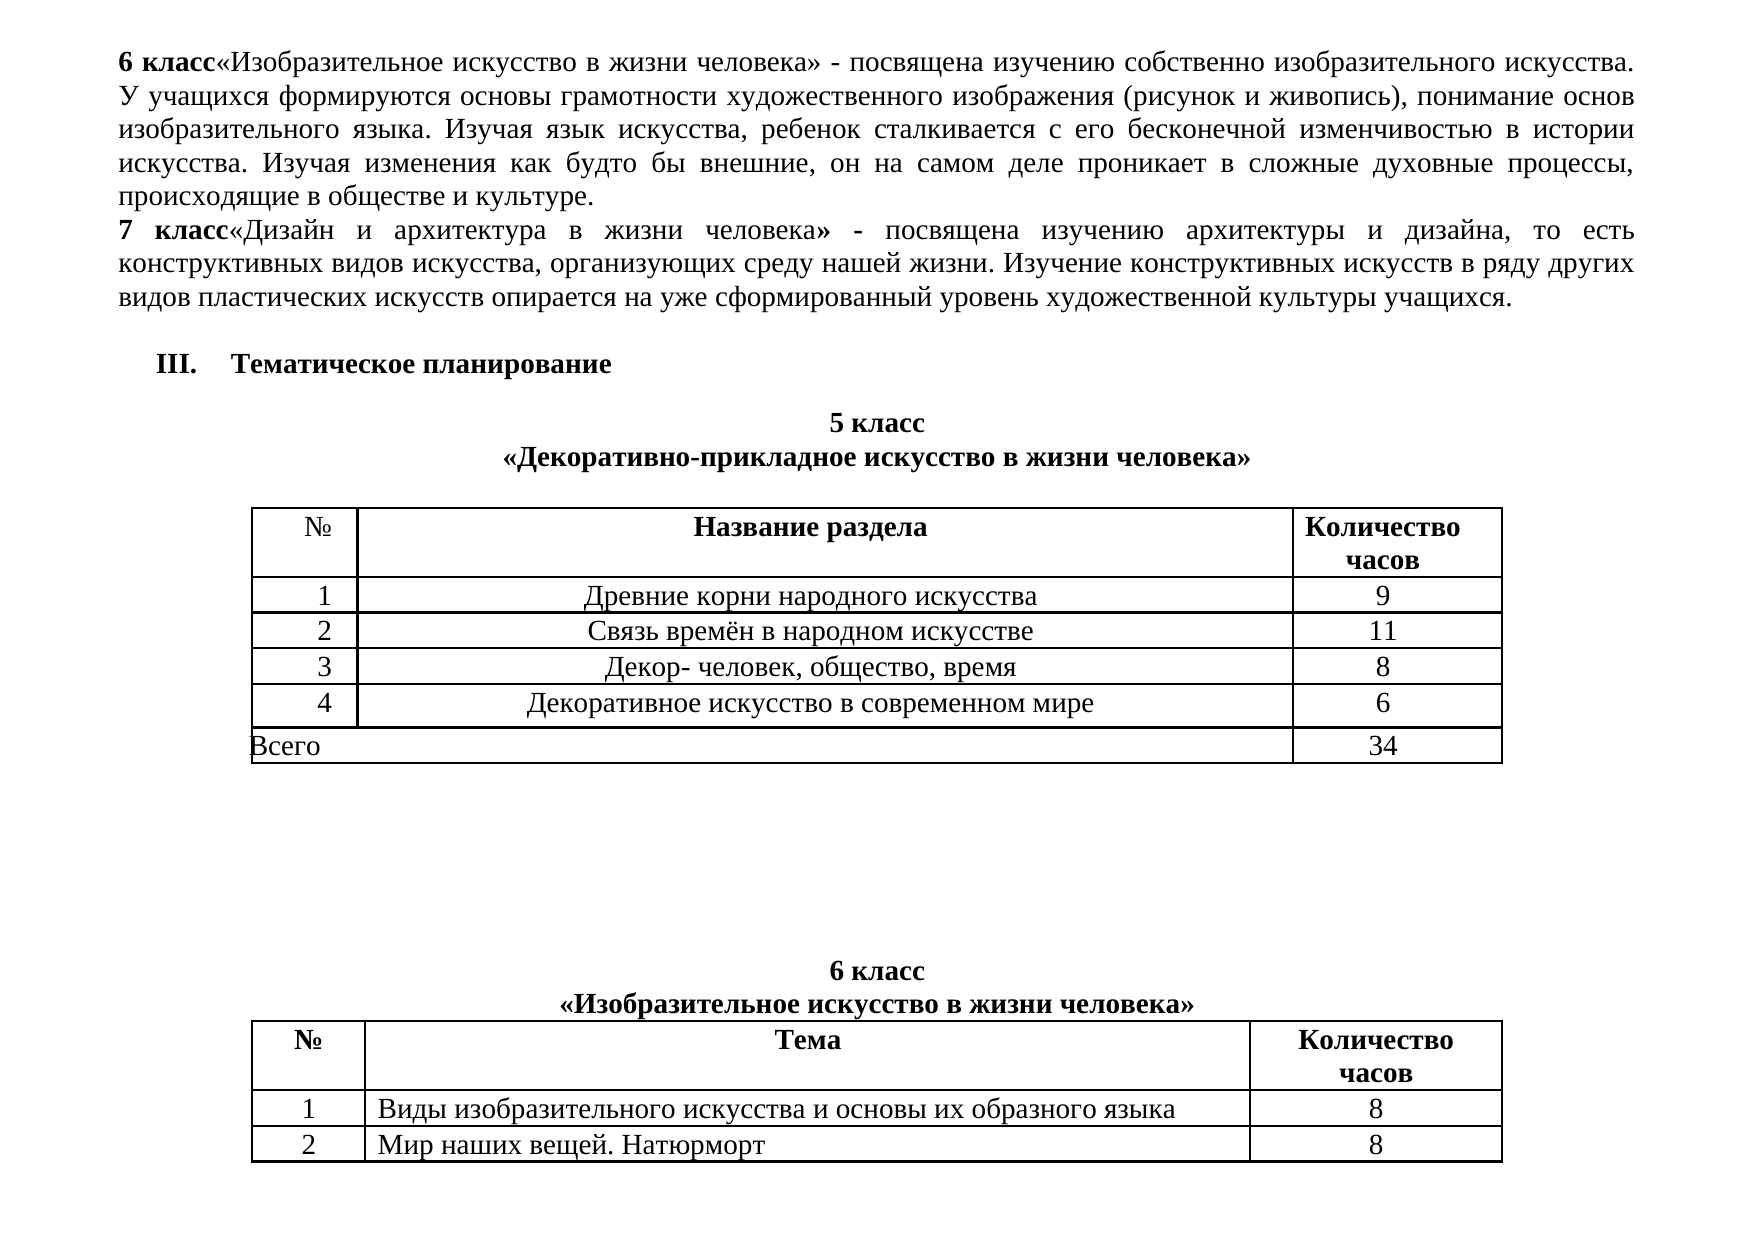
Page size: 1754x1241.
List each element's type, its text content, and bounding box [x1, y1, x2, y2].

text «Изобразительное искусство в жизни человека» [118, 986, 1636, 1020]
list Тематическое планирование [156, 346, 1636, 380]
table_cell Мир наших вещей. Натюрморт [366, 1127, 1249, 1160]
table_cell 2 [253, 1127, 364, 1160]
table_header № [253, 509, 356, 576]
table_cell 8 [1251, 1127, 1501, 1160]
text 7 класс«Дизайн и архитектура в жизни человека» - посвящена изучению архитектуры и дизайна, то есть конструктивных видов искусства, организующих среду нашей жизни. Изучение конструктивных искусств в ряду других видов пластических искусств опирается на уже сформированный уровень художественной культуры учащихся. [118, 212, 1636, 313]
table_cell Связь времён в народном искусстве [359, 614, 1292, 647]
table_cell 34 [1294, 729, 1501, 762]
text 5 класс [118, 406, 1636, 439]
table_cell 8 [1251, 1091, 1501, 1125]
table_cell Декоративное искусство в современном мире [359, 685, 1292, 726]
table_cell 3 [253, 649, 356, 683]
text «Декоративно-прикладное искусство в жизни человека» [118, 439, 1636, 473]
table_header Название раздела [359, 509, 1292, 576]
table_cell 2 [253, 614, 356, 647]
table_cell 11 [1294, 614, 1501, 647]
text 6 класс [118, 953, 1636, 986]
table_cell Всего [253, 729, 1292, 762]
table_header Тема [366, 1022, 1249, 1089]
table_header № [253, 1022, 364, 1089]
table_cell 1 [253, 578, 356, 611]
text 6 класс«Изобразительное искусство в жизни человека» - посвящена изучению собственно изобразительного искусства. У учащихся формируются основы грамотности художественного изображения (рисунок и живопись), понимание основ изобразительного языка. Изучая язык искусства, ребенок сталкивается с его бесконечной изменчивостью в истории искусства. Изучая изменения как будто бы внешние, он на самом деле проникает в сложные духовные процессы, происходящие в обществе и культуре. [118, 44, 1636, 212]
table_cell 8 [1294, 649, 1501, 683]
table_cell 6 [1294, 685, 1501, 726]
table_cell Виды изобразительного искусства и основы их образного языка [366, 1091, 1249, 1125]
table_cell 1 [253, 1091, 364, 1125]
table_header Количество часов [1251, 1022, 1501, 1089]
table_cell Декор- человек, общество, время [359, 649, 1292, 683]
table_cell 4 [253, 685, 356, 726]
table_cell 9 [1294, 578, 1501, 611]
table_cell Древние корни народного искусства [359, 578, 1292, 611]
table_header Количество часов [1294, 509, 1501, 576]
